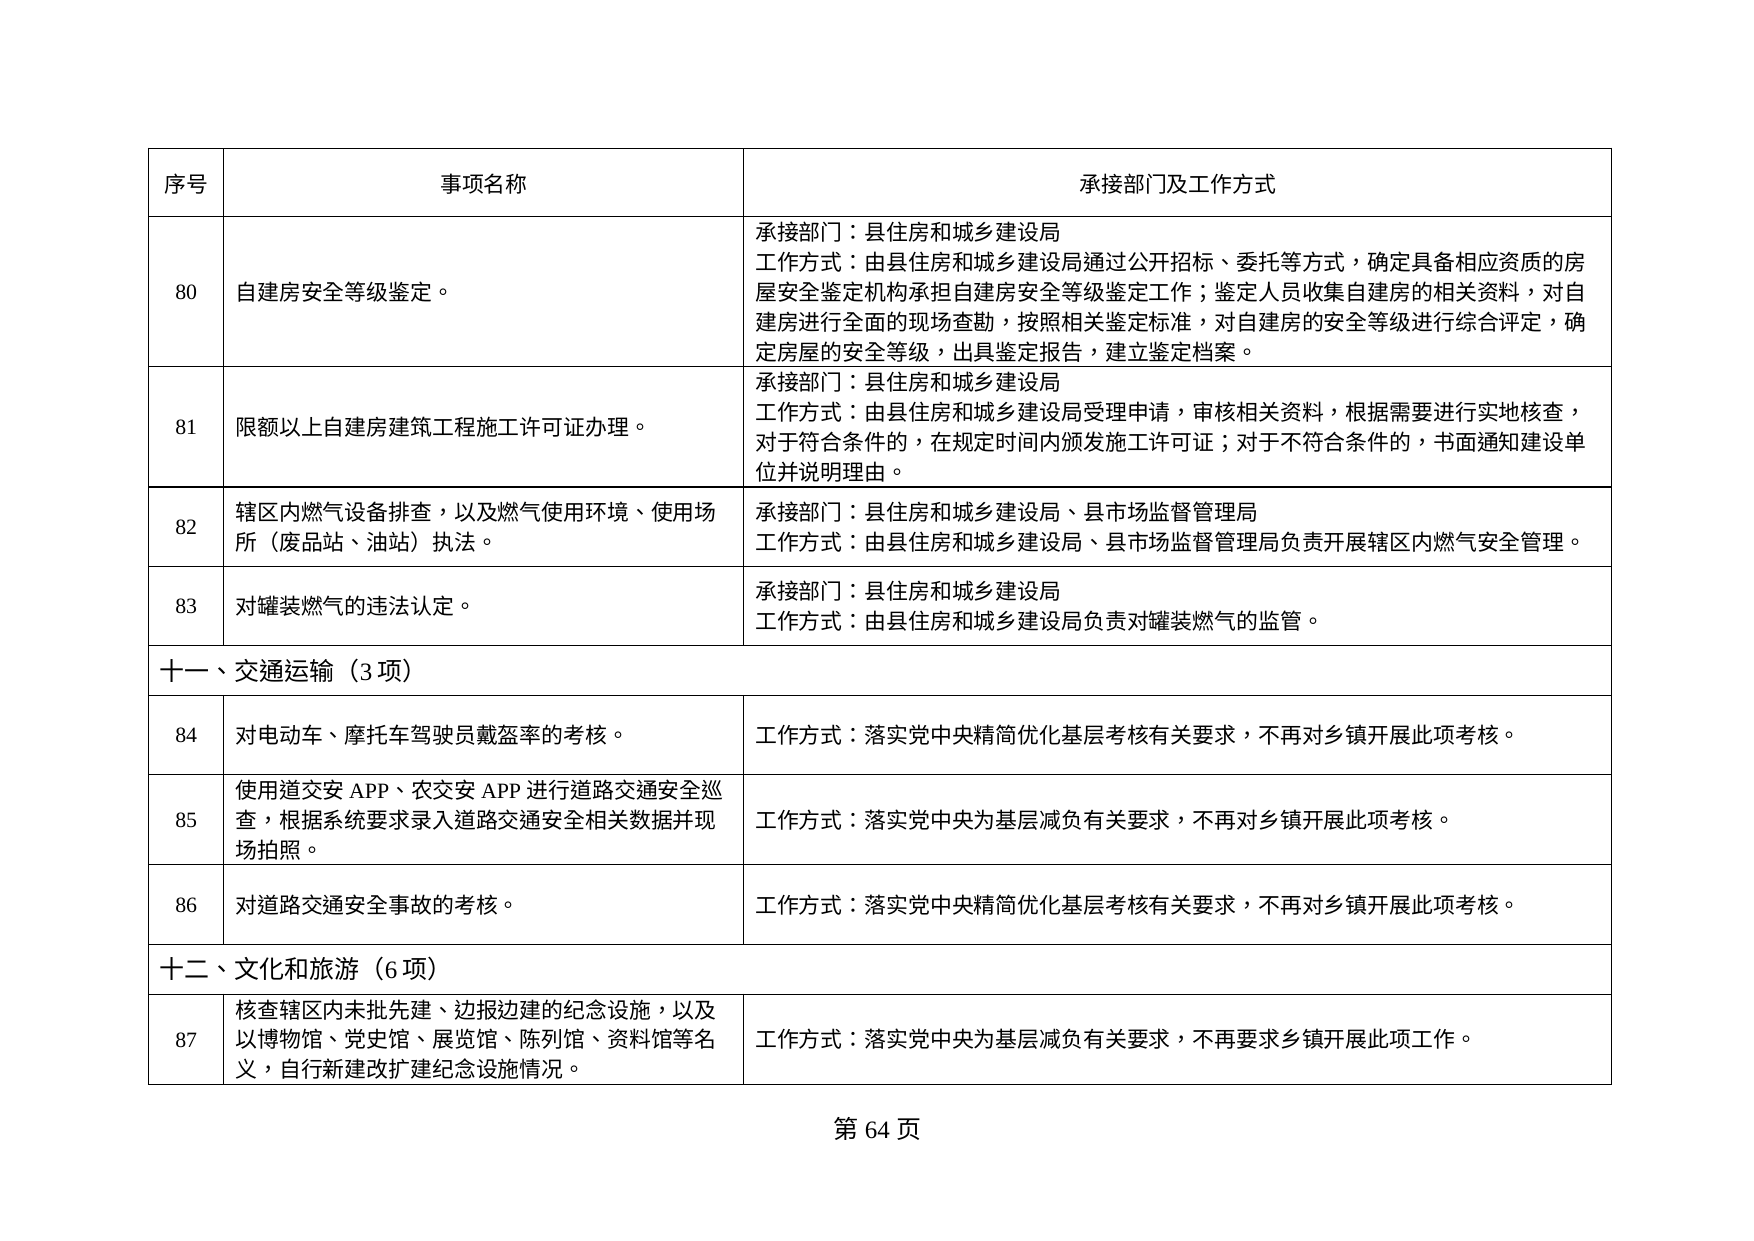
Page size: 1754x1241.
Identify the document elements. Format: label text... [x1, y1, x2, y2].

table_cell 82 [149, 488, 223, 566]
table_cell 承接部门：县住房和城乡建设局 工作方式：由县住房和城乡建设局负责对罐装燃气的监管。 [744, 567, 1611, 645]
table_cell 承接部门：县住房和城乡建设局、县市场监督管理局 工作方式：由县住房和城乡建设局、县市场监督管理局负责开展辖区内燃气安全管理。 [744, 488, 1611, 566]
table_cell 限额以上自建房建筑工程施工许可证办理。 [224, 367, 743, 486]
table_cell 工作方式：落实党中央为基层减负有关要求，不再要求乡镇开展此项工作。 [744, 995, 1611, 1084]
table_cell 对罐装燃气的违法认定。 [224, 567, 743, 645]
table_cell 十二、文化和旅游（6项） [149, 945, 1611, 993]
table_cell 83 [149, 567, 223, 645]
table_cell 自建房安全等级鉴定。 [224, 217, 743, 366]
table_cell 使用道交安APP、农交安APP 进行道路交通安全巡查，根据系统要求录入道路交通安全相关数据并现场拍照。 [224, 775, 743, 864]
table_cell 工作方式：落实党中央精简优化基层考核有关要求，不再对乡镇开展此项考核。 [744, 865, 1611, 943]
table_cell 承接部门：县住房和城乡建设局 工作方式：由县住房和城乡建设局受理申请，审核相关资料，根据需要进行实地核查，对于符合条件的，在规定时间内颁发施工许可证；对于不符合条件的，书面通知建设单位并说明理由。 [744, 367, 1611, 486]
table_cell 87 [149, 995, 223, 1084]
table_cell 辖区内燃气设备排查，以及燃气使用环境、使用场所（废品站、油站）执法。 [224, 488, 743, 566]
table_cell 十一、交通运输（3项） [149, 646, 1611, 695]
table_cell 承接部门：县住房和城乡建设局 工作方式：由县住房和城乡建设局通过公开招标、委托等方式，确定具备相应资质的房屋安全鉴定机构承担自建房安全等级鉴定工作；鉴定人员收集自建房的相关资料，对自建房进行全面的现场查勘，按照相关鉴定标准，对自建房的安全等级进行综合评定，确定房屋的安全等级，出具鉴定报告，建立鉴定档案。 [744, 217, 1611, 366]
table_cell 工作方式：落实党中央为基层减负有关要求，不再对乡镇开展此项考核。 [744, 775, 1611, 864]
table_header 事项名称 [224, 149, 743, 216]
table_cell 对电动车、摩托车驾驶员戴盔率的考核。 [224, 696, 743, 774]
table_cell 85 [149, 775, 223, 864]
table_cell 80 [149, 217, 223, 366]
table_header 承接部门及工作方式 [744, 149, 1611, 216]
table_cell 84 [149, 696, 223, 774]
table_cell 86 [149, 865, 223, 943]
table_cell 核查辖区内未批先建、边报边建的纪念设施，以及以博物馆、党史馆、展览馆、陈列馆、资料馆等名义，自行新建改扩建纪念设施情况。 [224, 995, 743, 1084]
table_header 序号 [149, 149, 223, 216]
table_cell 81 [149, 367, 223, 486]
table_cell 工作方式：落实党中央精简优化基层考核有关要求，不再对乡镇开展此项考核。 [744, 696, 1611, 774]
table_cell 对道路交通安全事故的考核。 [224, 865, 743, 943]
